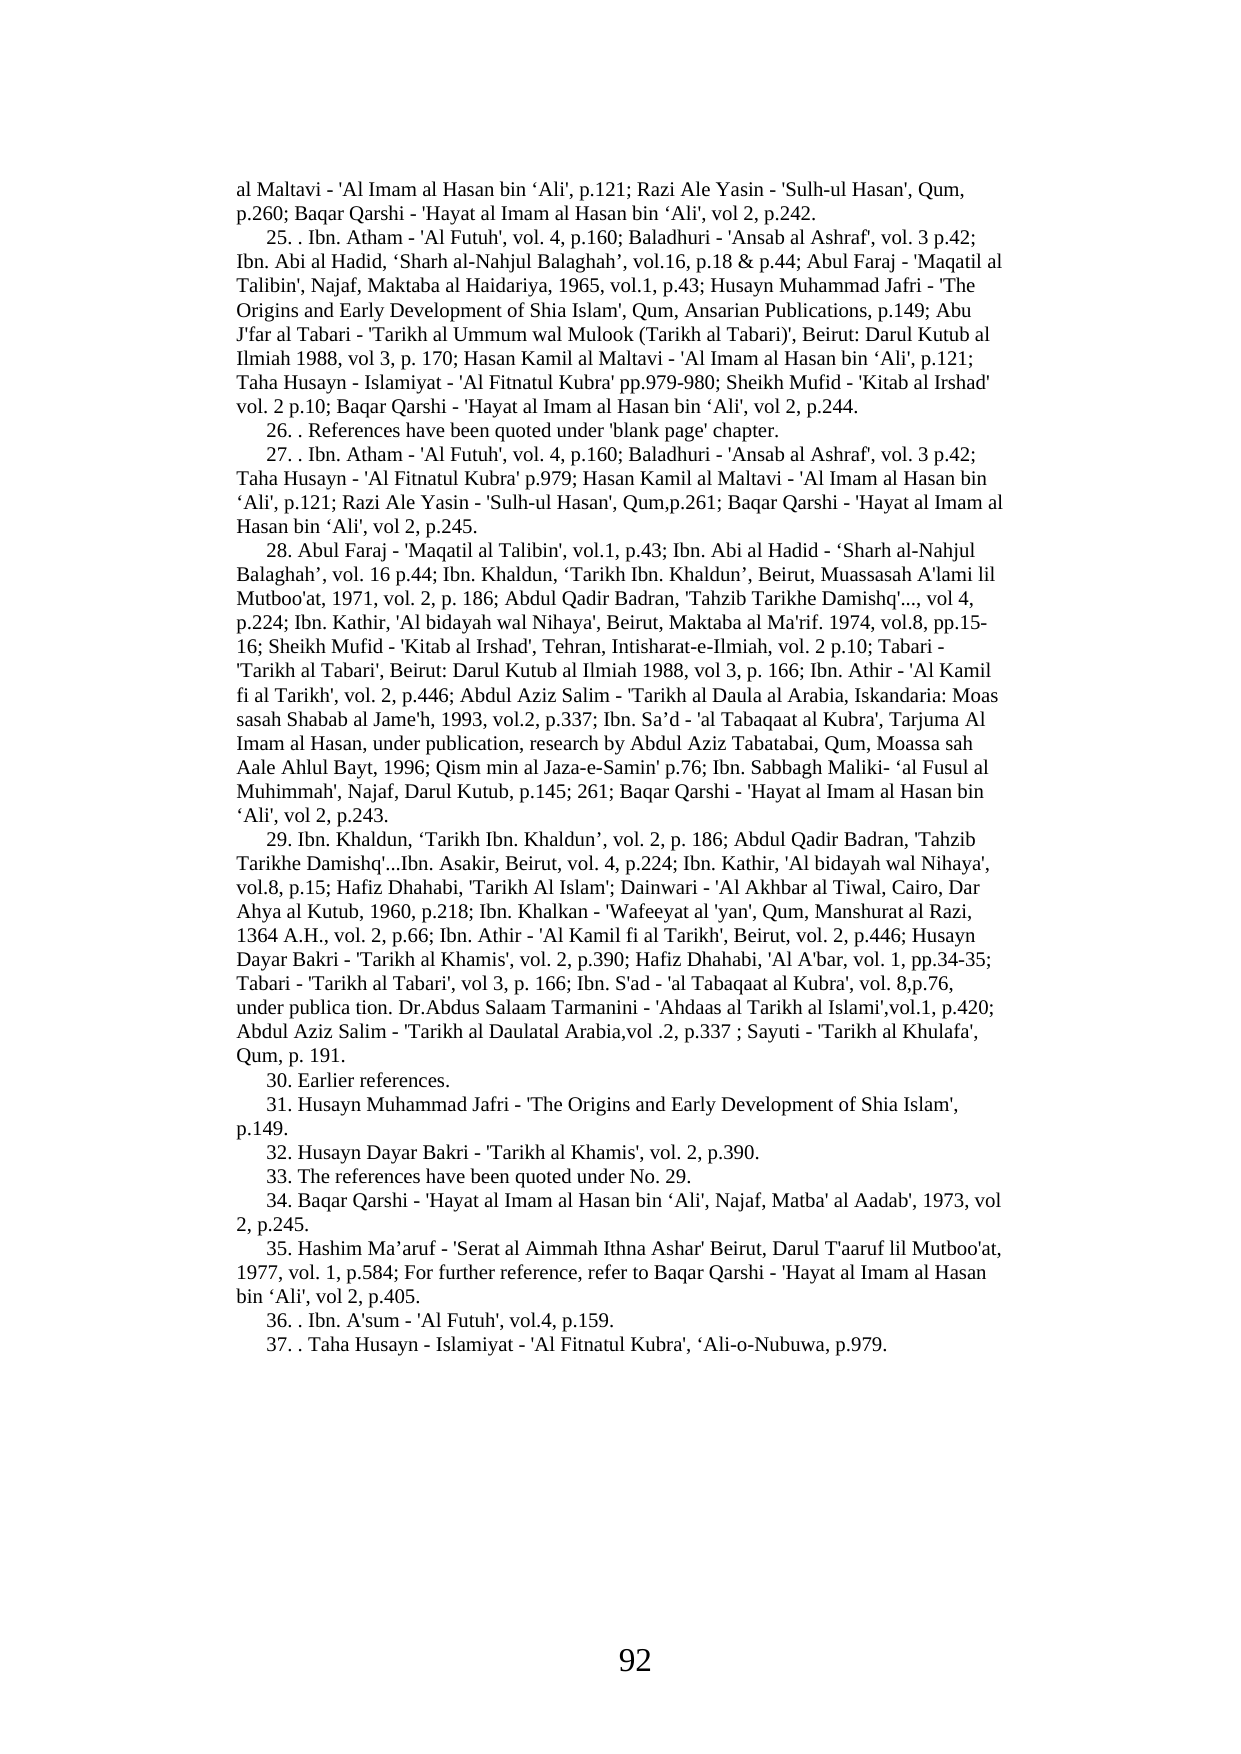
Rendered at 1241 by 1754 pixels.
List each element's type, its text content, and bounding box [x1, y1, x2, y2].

text 37. . Taha Husayn - Islamiyat - 'Al Fitnatul Kubra', ‘Ali-o-Nubuwa, p.979. [236, 1332, 1004, 1356]
text 36. . Ibn. A'sum - 'Al Futuh', vol.4, p.159. [236, 1308, 1004, 1332]
text 31. Husayn Muhammad Jafri - 'The Origins and Early Development of Shia Islam', p.149. [236, 1092, 1004, 1140]
text 33. The references have been quoted under No. 29. [236, 1164, 1004, 1188]
text 27. . Ibn. Atham - 'Al Futuh', vol. 4, p.160; Baladhuri - 'Ansab al Ashraf', vol. 3 p.42; Taha Husayn - 'Al Fitnatul Kubra' p.979; Hasan Kamil al Maltavi - 'Al Imam al Hasan bin ‘Ali', p.121; Razi Ale Yasin - 'Sulh-ul Hasan', Qum,p.261; Baqar Qarshi - 'Hayat al Imam al Hasan bin ‘Ali', vol 2, p.245. [236, 442, 1004, 538]
text 32. Husayn Dayar Bakri - 'Tarikh al Khamis', vol. 2, p.390. [236, 1140, 1004, 1164]
text 28. Abul Faraj - 'Maqatil al Talibin', vol.1, p.43; Ibn. Abi al Hadid - ‘Sharh al-Nahjul Balaghah’, vol. 16 p.44; Ibn. Khaldun, ‘Tarikh Ibn. Khaldun’, Beirut, Muassasah A'lami lil Mutboo'at, 1971, vol. 2, p. 186; Abdul Qadir Badran, 'Tahzib Tarikhe Damishq'..., vol 4, p.224; Ibn. Kathir, 'Al bidayah wal Nihaya', Beirut, Maktaba al Ma'rif. 1974, vol.8, pp.15-16; Sheikh Mufid - 'Kitab al Irshad', Tehran, Intisharat-e-Ilmiah, vol. 2 p.10; Tabari - 'Tarikh al Tabari', Beirut: Darul Kutub al Ilmiah 1988, vol 3, p. 166; Ibn. Athir - 'Al Kamil fi al Tarikh', vol. 2, p.446; Abdul Aziz Salim - 'Tarikh al Daula al Arabia, Iskandaria: Moas sasah Shabab al Jame'h, 1993, vol.2, p.337; Ibn. Sa’d - 'al Tabaqaat al Kubra', Tarjuma Al Imam al Hasan, under publication, research by Abdul Aziz Tabatabai, Qum, Moassa sah Aale Ahlul Bayt, 1996; Qism min al Jaza-e-Samin' p.76; Ibn. Sabbagh Maliki- ‘al Fusul al Muhimmah', Najaf, Darul Kutub, p.145; 261; Baqar Qarshi - 'Hayat al Imam al Hasan bin ‘Ali', vol 2, p.243. [236, 538, 1004, 827]
text 34. Baqar Qarshi - 'Hayat al Imam al Hasan bin ‘Ali', Najaf, Matba' al Aadab', 1973, vol 2, p.245. [236, 1188, 1004, 1236]
text 29. Ibn. Khaldun, ‘Tarikh Ibn. Khaldun’, vol. 2, p. 186; Abdul Qadir Badran, 'Tahzib Tarikhe Damishq'...Ibn. Asakir, Beirut, vol. 4, p.224; Ibn. Kathir, 'Al bidayah wal Nihaya', vol.8, p.15; Hafiz Dhahabi, 'Tarikh Al Islam'; Dainwari - 'Al Akhbar al Tiwal, Cairo, Dar Ahya al Kutub, 1960, p.218; Ibn. Khalkan - 'Wafeeyat al 'yan', Qum, Manshurat al Razi, 1364 A.H., vol. 2, p.66; Ibn. Athir - 'Al Kamil fi al Tarikh', Beirut, vol. 2, p.446; Husayn Dayar Bakri - 'Tarikh al Khamis', vol. 2, p.390; Hafiz Dhahabi, 'Al A'bar, vol. 1, pp.34-35; Tabari - 'Tarikh al Tabari', vol 3, p. 166; Ibn. S'ad - 'al Tabaqaat al Kubra', vol. 8,p.76, under publica tion. Dr.Abdus Salaam Tarmanini - 'Ahdaas al Tarikh al Islami',vol.1, p.420; Abdul Aziz Salim - 'Tarikh al Daulatal Arabia,vol .2, p.337 ; Sayuti - 'Tarikh al Khulafa', Qum, p. 191. [236, 827, 1004, 1067]
text 35. Hashim Ma’aruf - 'Serat al Aimmah Ithna Ashar' Beirut, Darul T'aaruf lil Mutboo'at, 1977, vol. 1, p.584; For further reference, refer to Baqar Qarshi - 'Hayat al Imam al Hasan bin ‘Ali', vol 2, p.405. [236, 1236, 1004, 1308]
text 26. . References have been quoted under 'blank page' chapter. [236, 418, 1004, 442]
text 25. . Ibn. Atham - 'Al Futuh', vol. 4, p.160; Baladhuri - 'Ansab al Ashraf', vol. 3 p.42; Ibn. Abi al Hadid, ‘Sharh al-Nahjul Balaghah’, vol.16, p.18 & p.44; Abul Faraj - 'Maqatil al Talibin', Najaf, Maktaba al Haidariya, 1965, vol.1, p.43; Husayn Muhammad Jafri - 'The Origins and Early Development of Shia Islam', Qum, Ansarian Publications, p.149; Abu J'far al Tabari - 'Tarikh al Ummum wal Mulook (Tarikh al Tabari)', Beirut: Darul Kutub al Ilmiah 1988, vol 3, p. 170; Hasan Kamil al Maltavi - 'Al Imam al Hasan bin ‘Ali', p.121; Taha Husayn - Islamiyat - 'Al Fitnatul Kubra' pp.979-980; Sheikh Mufid - 'Kitab al Irshad' vol. 2 p.10; Baqar Qarshi - 'Hayat al Imam al Hasan bin ‘Ali', vol 2, p.244. [236, 225, 1004, 418]
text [236, 177, 1004, 225]
text 30. Earlier references. [236, 1067, 1004, 1092]
